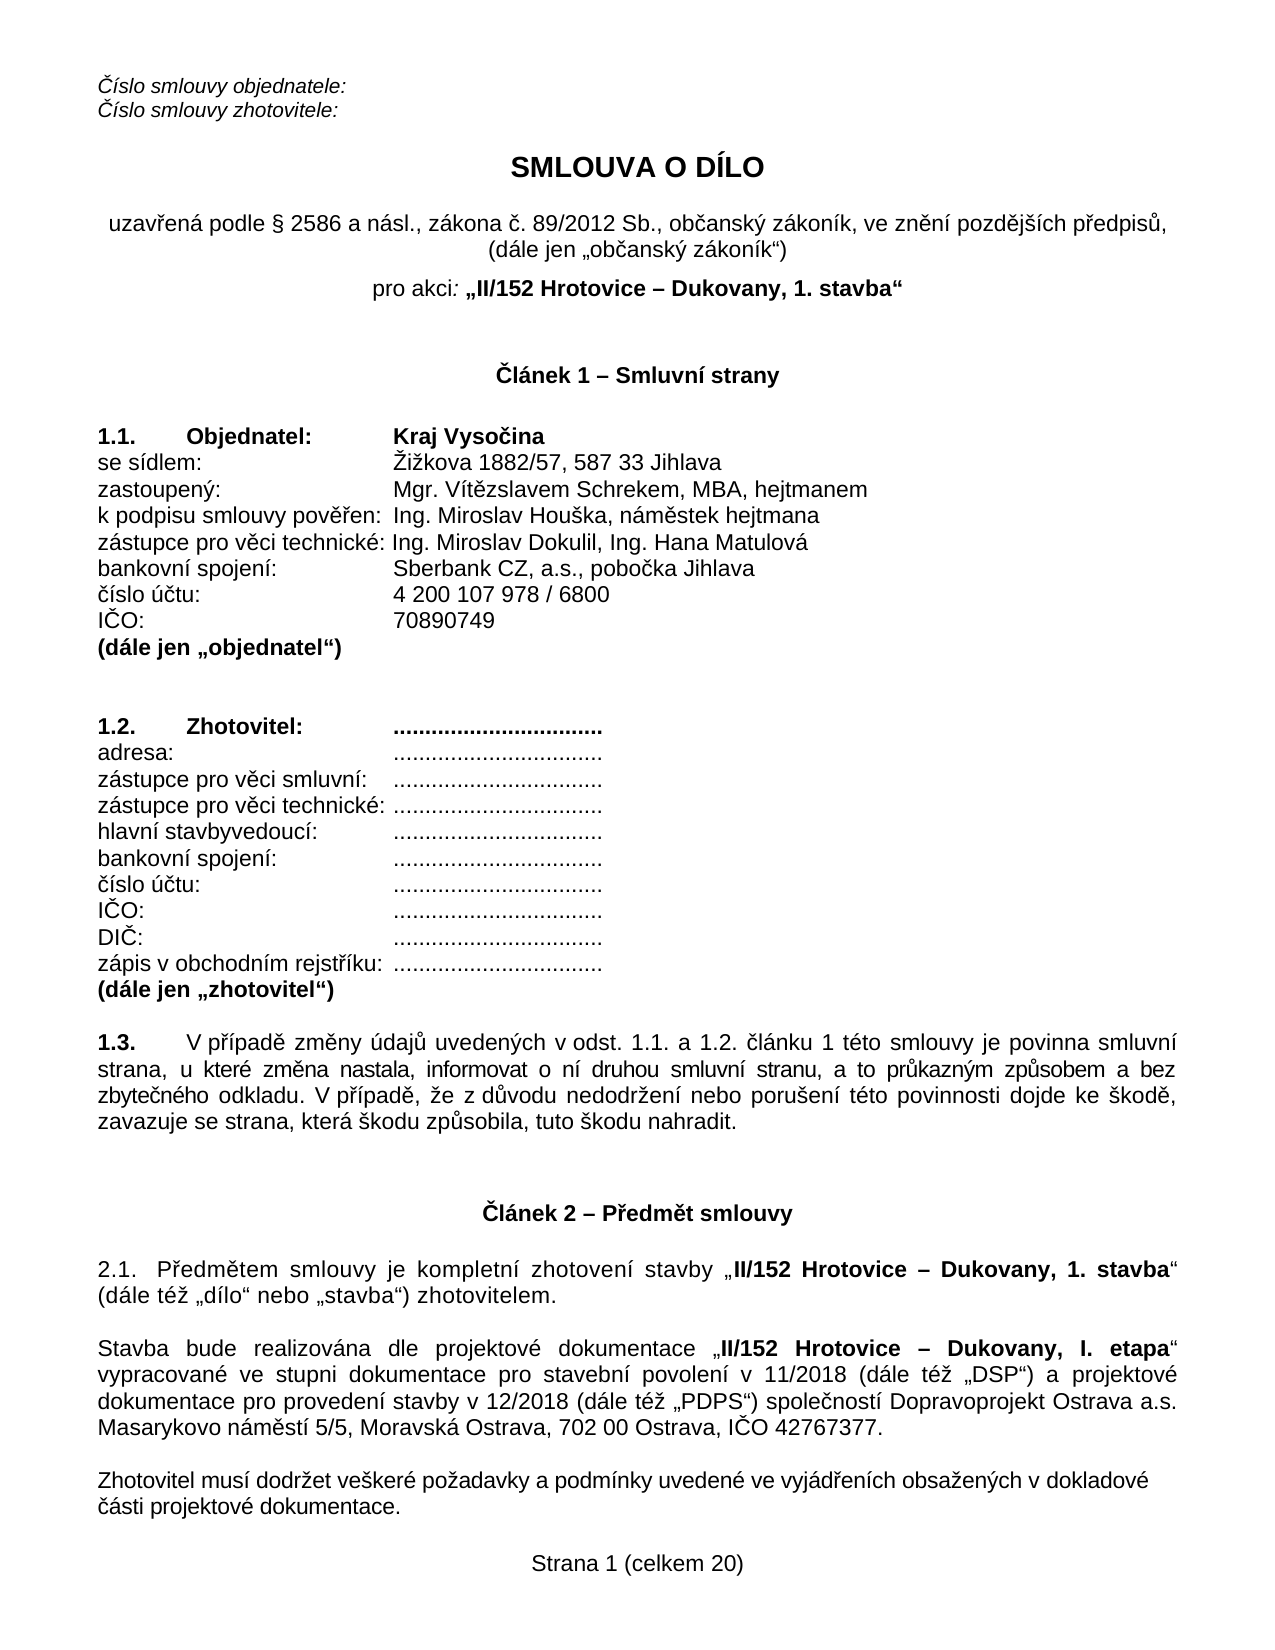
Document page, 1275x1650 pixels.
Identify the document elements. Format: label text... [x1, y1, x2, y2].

text zástupce pro věci smluvní: ................................. [97, 766, 1177, 792]
list Zhotovitel: ................................. [97, 713, 1177, 739]
text Článek 2 – Předmět smlouvy [97, 1200, 1177, 1226]
subtitle SMLOUVA O DÍLO [97, 150, 1177, 183]
text Článek 1 – Smluvní strany [97, 362, 1177, 388]
text Stavba bude realizována dle projektové dokumentace „II/152 Hrotovice – Dukovany, I. etapa“ vypracované ve stupni dokumentace pro stavební povolení v 11/2018 (dále též „DSP“) a projektové dokumentace pro provedení stavby v 12/2018 (dále též „PDPS“) společností Dopravoprojekt Ostrava a.s. Masarykovo náměstí 5/5, Moravská Ostrava, 702 00 Ostrava, IČO 42767377. [97, 1335, 1177, 1440]
text zastoupený: Mgr. Vítězslavem Schrekem, MBA, hejtmanem [97, 476, 1177, 502]
text bankovní spojení: ................................. [97, 845, 1177, 871]
text pro akci: „II/152 Hrotovice – Dukovany, 1. stavba“ [97, 275, 1177, 301]
text IČO: 70890749 [97, 607, 1177, 634]
list V případě změny údajů uvedených v odst. 1.1. a 1.2. článku 1 této smlouvy je povinna smluvní strana, u které změna nastala, informovat o ní druhou smluvní stranu, a to průkazným způsobem a bez zbytečného odkladu. V případě, že z důvodu nedodržení nebo porušení této povinnosti dojde ke škodě, zavazuje se strana, která škodu způsobila, tuto škodu nahradit. [97, 1029, 1177, 1134]
text bankovní spojení: Sberbank CZ, a.s., pobočka Jihlava [97, 555, 1177, 581]
text zástupce pro věci technické: Ing. Miroslav Dokulil, Ing. Hana Matulová [97, 528, 1177, 555]
text adresa: ................................. [97, 739, 1177, 766]
text číslo účtu: 4 200 107 978 / 6800 [97, 581, 1177, 607]
text (dále jen „zhotovitel“) [97, 976, 1177, 1003]
list Předmětem smlouvy je kompletní zhotovení stavby „II/152 Hrotovice – Dukovany, 1. stavba“ (dále též „dílo“ nebo „stavba“) zhotovitelem. [97, 1256, 1177, 1309]
text IČO: ................................. [97, 897, 1177, 924]
text číslo účtu: ................................. [97, 871, 1177, 897]
text hlavní stavbyvedoucí: ................................. [97, 818, 1177, 845]
text zápis v obchodním rejstříku: ................................. [97, 950, 1177, 976]
list Objednatel: Kraj Vysočina [97, 423, 1177, 449]
text uzavřená podle § 2586 a násl., zákona č. 89/2012 Sb., občanský zákoník, ve znění pozdějších předpisů, (dále jen „občanský zákoník“) [97, 210, 1177, 262]
text k podpisu smlouvy pověřen: Ing. Miroslav Houška, náměstek hejtmana [97, 502, 1177, 528]
text zástupce pro věci technické: ................................. [97, 792, 1177, 818]
text se sídlem: Žižkova 1882/57, 587 33 Jihlava [97, 449, 1177, 476]
text DIČ: ................................. [97, 924, 1177, 950]
list Zhotovitel musí dodržet veškeré požadavky a podmínky uvedené ve vyjádřeních obsažených v dokladové části projektové dokumentace. [97, 1467, 1177, 1519]
text (dále jen „objednatel“) [97, 634, 1177, 660]
